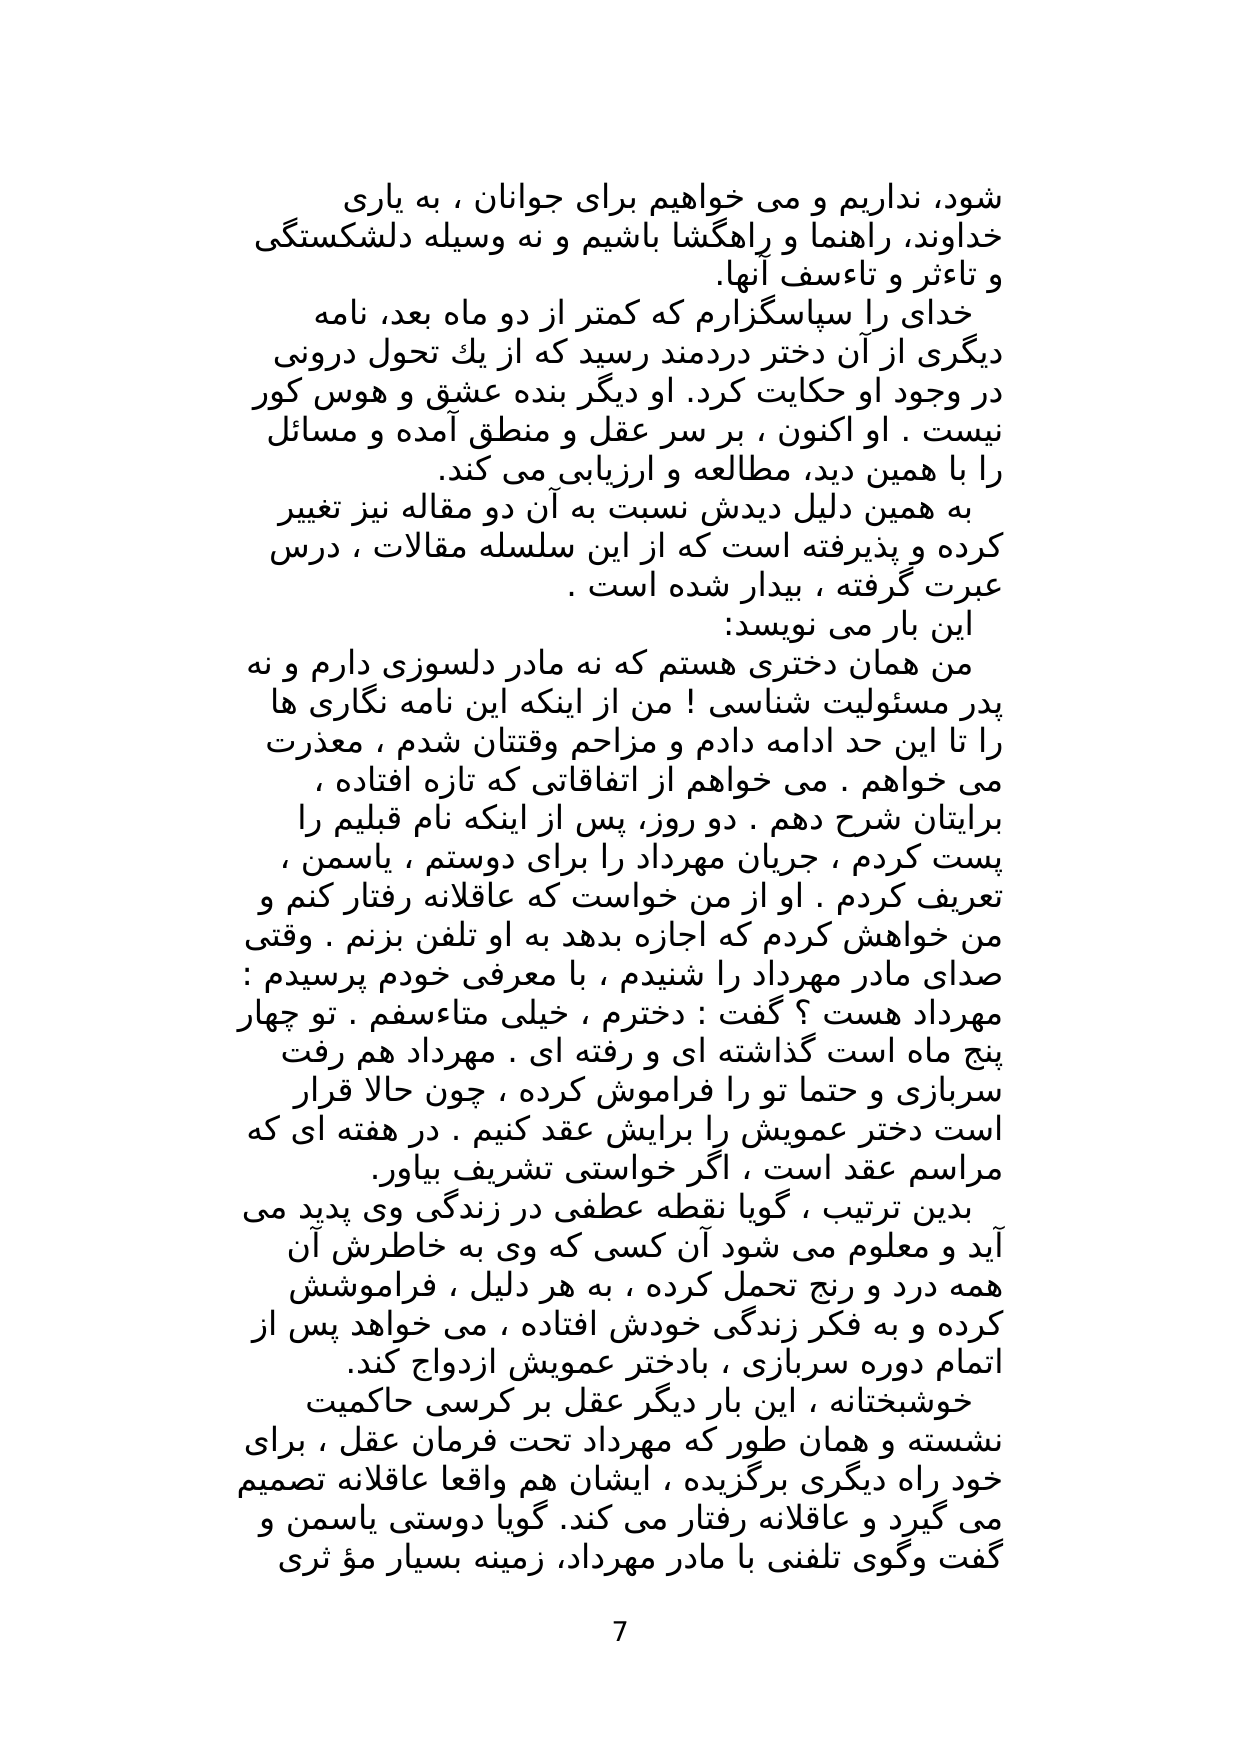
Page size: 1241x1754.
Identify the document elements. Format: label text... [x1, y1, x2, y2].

text به همين دليل ديدش نسبت به آن دو مقاله نيز تغيير كرده و پذيرفته است كه از اين سلسله مقالات ، درس عبرت گرفته ، بيدار شده است . [236, 488, 1004, 604]
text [236, 1382, 1004, 1576]
text من همان دخترى هستم كه نه مادر دلسوزى دارم و نه پدر مسئوليت شناسى ! من از اينكه اين نامه نگارى ها را تا اين حد ادامه دادم و مزاحم وقتتان شدم ، معذرت مى خواهم . مى خواهم از اتفاقاتى كه تازه افتاده ، برايتان شرح دهم . دو روز، پس از اينكه نام قبليم را پست كردم ، جريان مهرداد را براى دوستم ، ياسمن ، تعريف كردم . او از من خواست كه عاقلانه رفتار كنم و من خواهش كردم كه اجازه بدهد به او تلفن بزنم . وقتى صداى مادر مهرداد را شنيدم ، با معرفى خودم پرسيدم : مهرداد هست ؟ گفت : دخترم ، خيلى متاءسفم . تو چهار پنج ماه است گذاشته اى و رفته اى . مهرداد هم رفت سربازى و حتما تو را فراموش كرده ، چون حالا قرار است دختر عمويش را برايش عقد كنيم . در هفته اى كه مراسم عقد است ، اگر خواستى تشريف بياور. [236, 643, 1004, 1187]
text اين بار مى نويسد: [236, 604, 1004, 643]
text بدين ترتيب ، گويا نقطه عطفى در زندگى وى پديد مى آيد و معلوم مى شود آن كسى كه وى به خاطرش آن همه درد و رنج تحمل كرده ، به هر دليل ، فراموشش كرده و به فكر زندگى خودش افتاده ، مى خواهد پس از اتمام دوره سربازى ، بادختر عمويش ازدواج كند. [236, 1187, 1004, 1382]
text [236, 177, 1004, 294]
text خداى را سپاسگزارم كه كمتر از دو ماه بعد، نامه ديگرى از آن دختر دردمند رسيد كه از يك تحول درونى در وجود او حكايت كرد. او ديگر بنده عشق و هوس كور نيست . او اكنون ، بر سر عقل و منطق آمده و مسائل را با همين ديد، مطالعه و ارزيابى مى كند. [236, 294, 1004, 488]
